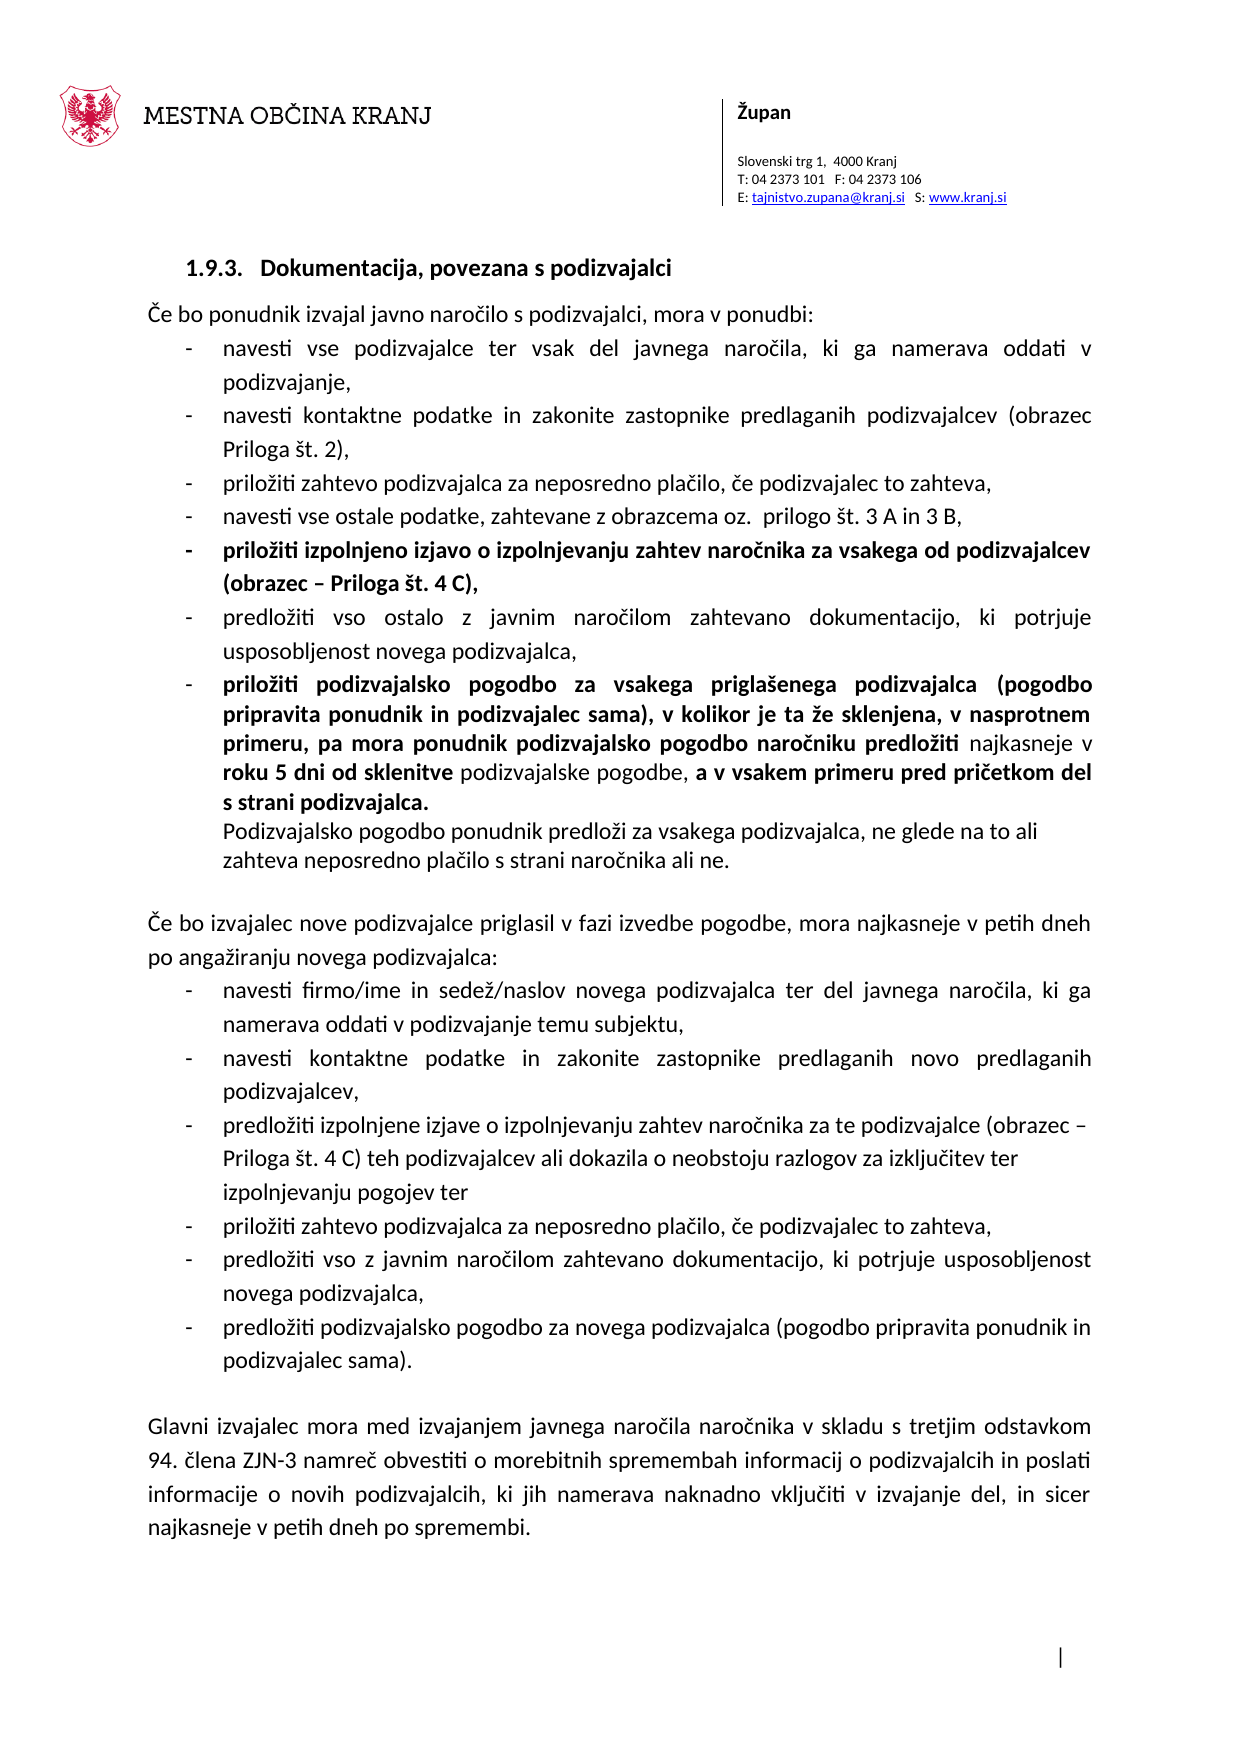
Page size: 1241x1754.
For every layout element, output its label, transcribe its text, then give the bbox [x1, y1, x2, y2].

list navesti kontaktne podatke in zakonite zastopnike predlaganih podizvajalcev (obrazec Priloga št. 2), [185, 400, 1093, 463]
list navesti vse ostale podatke, zahtevane z obrazcema oz. prilogo št. 3 A in 3 B, [185, 501, 1093, 531]
list predložiti vso ostalo z javnim naročilom zahtevano dokumentacijo, ki potrjuje usposobljenost novega podizvajalca, [185, 602, 1093, 665]
list navesti vse podizvajalce ter vsak del javnega naročila, ki ga namerava oddati v podizvajanje, [185, 333, 1093, 396]
list predložiti podizvajalsko pogodbo za novega podizvajalca (pogodbo pripravita ponudnik in podizvajalec sama). [185, 1312, 1093, 1375]
list navesti firmo/ime in sedež/naslov novega podizvajalca ter del javnega naročila, ki ga namerava oddati v podizvajanje temu subjektu, [185, 975, 1093, 1038]
list priložiti zahtevo podizvajalca za neposredno plačilo, če podizvajalec to zahteva, [185, 1211, 1093, 1240]
text Če bo izvajalec nove podizvajalce priglasil v fazi izvedbe pogodbe, mora najkasneje v petih dneh po angažiranju novega podizvajalca: [148, 908, 1093, 971]
list priložiti podizvajalsko pogodbo za vsakega priglašenega podizvajalca (pogodbo pripravita ponudnik in podizvajalec sama), v kolikor je ta že sklenjena, v nasprotnem primeru, pa mora ponudnik podizvajalsko pogodbo naročniku predložiti najkasneje v roku 5 dni od sklenitve podizvajalske pogodbe, a v vsakem primeru pred pričetkom del s strani podizvajalca. [185, 669, 1093, 816]
text Če bo ponudnik izvajal javno naročilo s podizvajalci, mora v ponudbi: [148, 299, 1093, 329]
list predložiti vso z javnim naročilom zahtevano dokumentacijo, ki potrjuje usposobljenost novega podizvajalca, [185, 1244, 1093, 1307]
list priložiti zahtevo podizvajalca za neposredno plačilo, če podizvajalec to zahteva, [185, 468, 1093, 497]
text Glavni izvajalec mora med izvajanjem javnega naročila naročnika v skladu s tretjim odstavkom 94. člena ZJN-3 namreč obvestiti o morebitnih spremembah informacij o podizvajalcih in poslati informacije o novih podizvajalcih, ki jih namerava naknadno vključiti v izvajanje del, in sicer najkasneje v petih dneh po spremembi. [148, 1411, 1093, 1542]
subtitle Dokumentacija, povezana s podizvajalci [185, 252, 1093, 282]
list navesti kontaktne podatke in zakonite zastopnike predlaganih novo predlaganih podizvajalcev, [185, 1043, 1093, 1106]
text Podizvajalsko pogodbo ponudnik predloži za vsakega podizvajalca, ne glede na to ali zahteva neposredno plačilo s strani naročnika ali ne. [223, 816, 1093, 874]
list predložiti izpolnjene izjave o izpolnjevanju zahtev naročnika za te podizvajalce (obrazec – Priloga št. 4 C) teh podizvajalcev ali dokazila o neobstoju razlogov za izključitev ter izpolnjevanju pogojev ter [185, 1110, 1093, 1206]
list priložiti izpolnjeno izjavo o izpolnjevanju zahtev naročnika za vsakega od podizvajalcev (obrazec – Priloga št. 4 C), [185, 535, 1093, 598]
